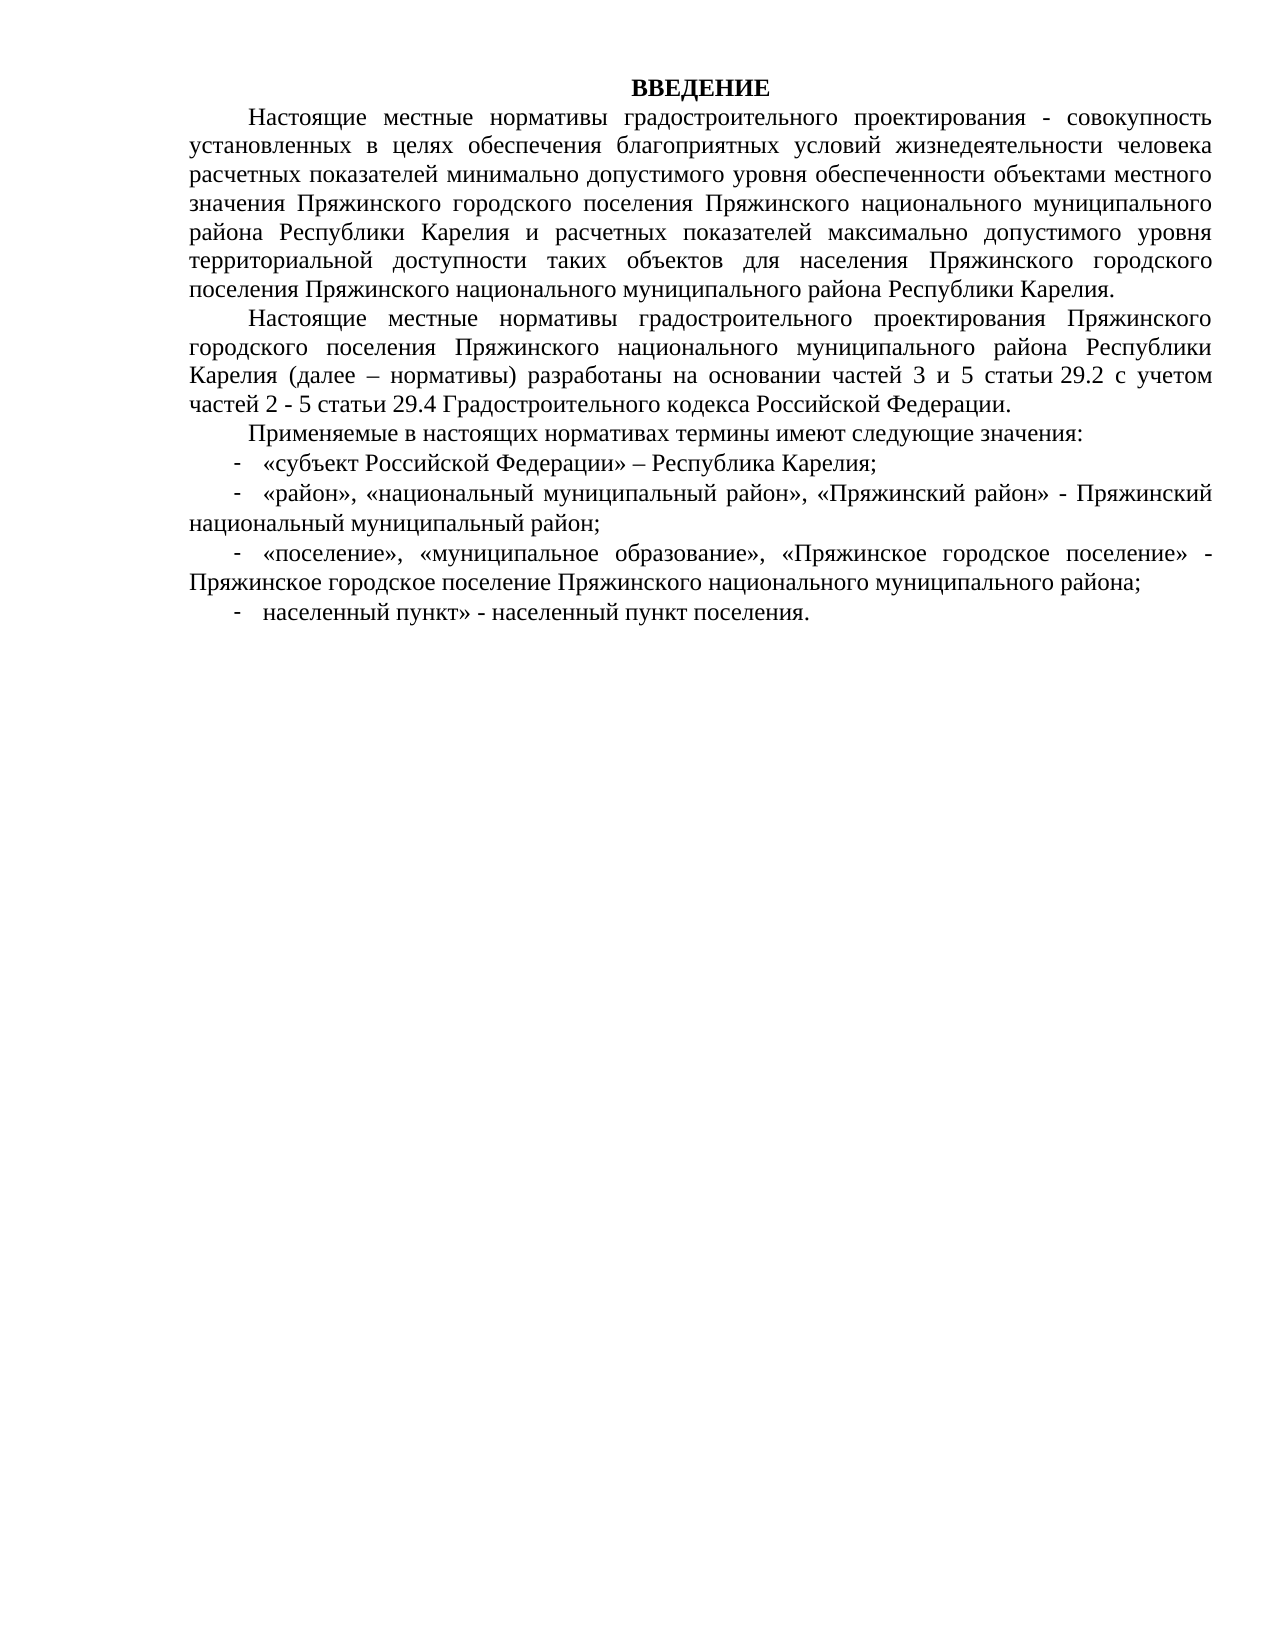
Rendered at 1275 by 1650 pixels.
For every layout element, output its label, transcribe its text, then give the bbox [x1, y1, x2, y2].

text ВВЕДЕНИЕ [189, 73, 1212, 102]
text Настоящие местные нормативы градостроительного проектирования Пряжинского городского поселения Пряжинского национального муниципального района Республики Карелия (далее – нормативы) разработаны на основании частей 3 и 5 статьи 29.2 с учетом частей 2 - 5 статьи 29.4 Градостроительного кодекса Российской Федерации. [189, 303, 1212, 418]
text Применяемые в настоящих нормативах термины имеют следующие значения: [189, 418, 1212, 447]
list населенный пункт» - населенный пункт поселения. [189, 596, 1212, 626]
text Настоящие местные нормативы градостроительного проектирования - совокупность установленных в целях обеспечения благоприятных условий жизнедеятельности человека расчетных показателей минимально допустимого уровня обеспеченности объектами местного значения Пряжинского городского поселения Пряжинского национального муниципального района Республики Карелия и расчетных показателей максимально допустимого уровня территориальной доступности таких объектов для населения Пряжинского городского поселения Пряжинского национального муниципального района Республики Карелия. [189, 102, 1212, 303]
list «район», «национальный муниципальный район», «Пряжинский район» - Пряжинский национальный муниципальный район; [189, 477, 1212, 537]
list «субъект Российской Федерации» – Республика Карелия; [189, 447, 1212, 477]
list «поселение», «муниципальное образование», «Пряжинское городское поселение» - Пряжинское городское поселение Пряжинского национального муниципального района; [189, 537, 1212, 596]
